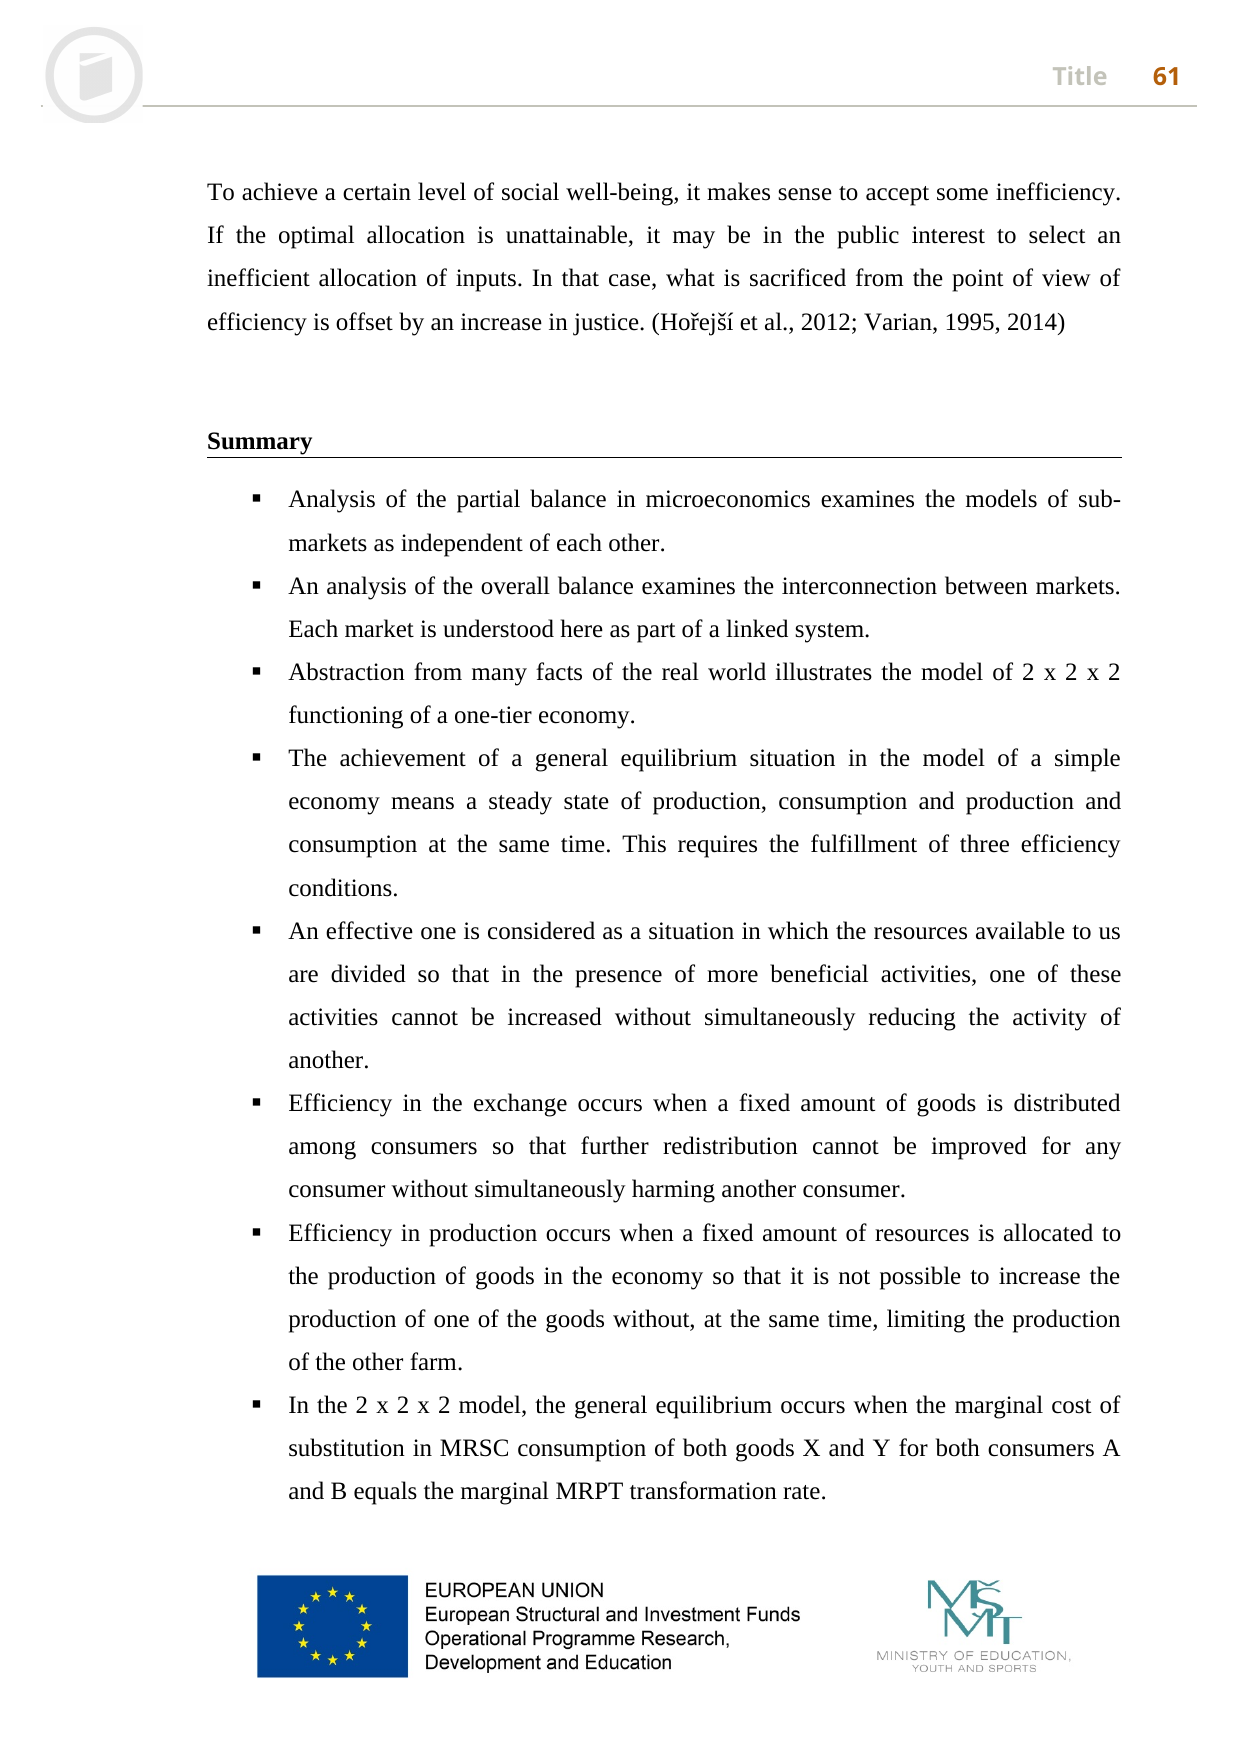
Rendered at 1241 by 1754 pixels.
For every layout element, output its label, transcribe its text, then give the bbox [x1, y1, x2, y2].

text To achieve a certain level of social well-being, it makes sense to accept some inefficiency. If the optimal allocation is unattainable, it may be in the public interest to select an inefficient allocation of inputs. In that case, what is sacrificed from the point of view of efficiency is offset by an increase in justice. (Hořejší et al., 2012; Varian, 1995, 2014) [207, 177, 1122, 335]
list Efficiency in production occurs when a fixed amount of resources is allocated to the production of goods in the economy so that it is not possible to increase the production of one of the goods without, at the same time, limiting the production of the other farm. [251, 1218, 1122, 1376]
list In the 2 x 2 x 2 model, the general equilibrium occurs when the marginal cost of substitution in MRSC consumption of both goods X and Y for both consumers A and B equals the marginal MRPT transformation rate. [251, 1390, 1122, 1505]
list Analysis of the partial balance in microeconomics examines the models of sub-markets as independent of each other. [251, 484, 1122, 556]
text Summary [207, 426, 1122, 457]
list An analysis of the overall balance examines the interconnection between markets. Each market is understood here as part of a linked system. [251, 571, 1122, 643]
picture [206, 1524, 1121, 1728]
list An effective one is considered as a situation in which the resources available to us are divided so that in the presence of more beneficial activities, one of these activities cannot be increased without simultaneously reducing the activity of another. [251, 916, 1122, 1074]
list Abstraction from many facts of the real world illustrates the model of 2 x 2 x 2 functioning of a one-tier economy. [251, 657, 1122, 729]
list The achievement of a general equilibrium situation in the model of a simple economy means a steady state of production, consumption and production and consumption at the same time. This requires the fulfillment of three efficiency conditions. [251, 743, 1122, 901]
list Efficiency in the exchange occurs when a fixed amount of goods is distributed among consumers so that further redistribution cannot be improved for any consumer without simultaneously harming another consumer. [251, 1088, 1122, 1203]
